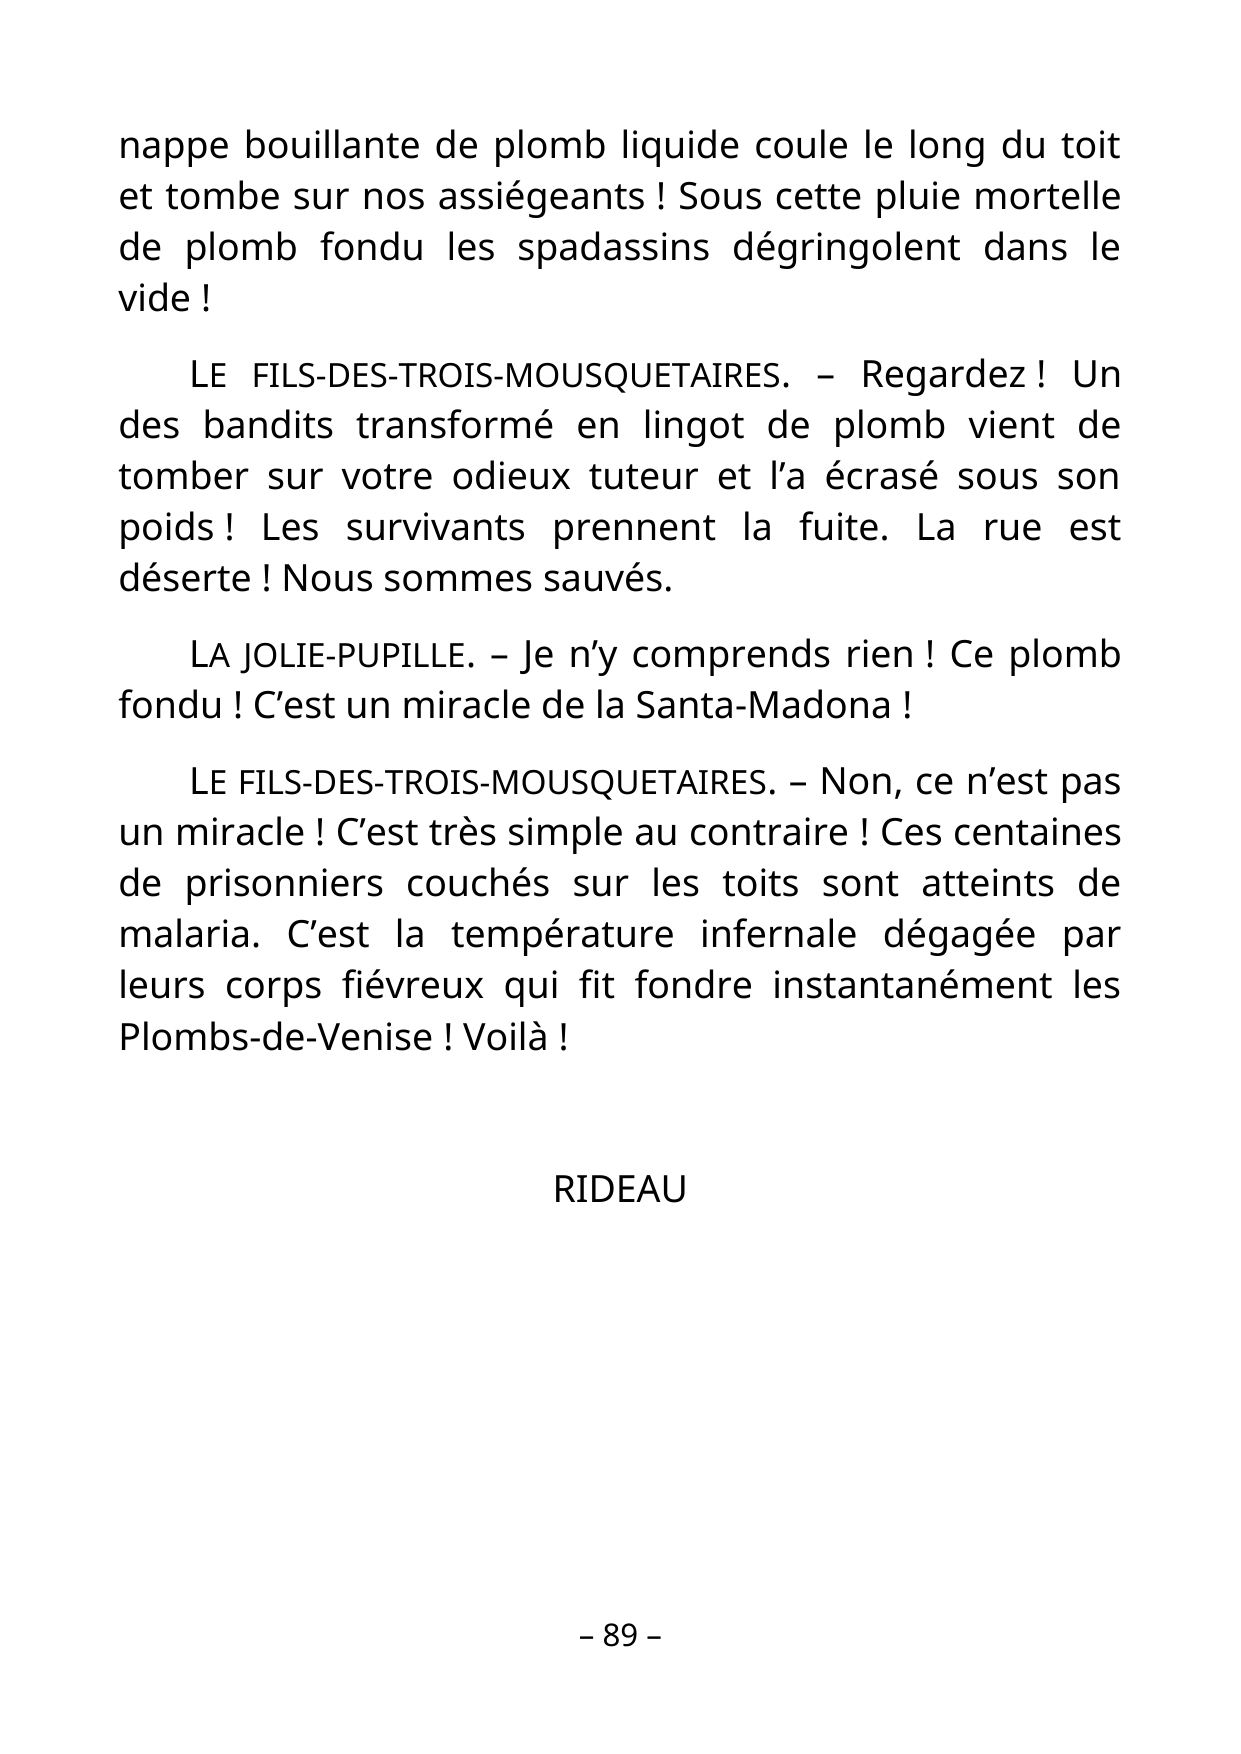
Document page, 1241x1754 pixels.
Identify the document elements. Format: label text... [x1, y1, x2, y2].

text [118, 118, 1122, 322]
text RIDEAU [118, 1162, 1122, 1213]
text LA JOLIE-PUPILLE. – Je n’y comprends rien ! Ce plomb fondu ! C’est un miracle de la Santa-Madona ! [118, 627, 1122, 729]
text LE FILS-DES-TROIS-MOUSQUETAIRES. – Non, ce n’est pas un miracle ! C’est très simple au contraire ! Ces centaines de prisonniers couchés sur les toits sont atteints de malaria. C’est la température infernale dégagée par leurs corps fiévreux qui fit fondre instantanément les Plombs-de-Venise ! Voilà ! [118, 754, 1122, 1061]
text LE FILS-DES-TROIS-MOUSQUETAIRES. – Regardez ! Un des bandits transformé en lingot de plomb vient de tomber sur votre odieux tuteur et l’a écrasé sous son poids ! Les survivants prennent la fuite. La rue est déserte ! Nous sommes sauvés. [118, 347, 1122, 602]
